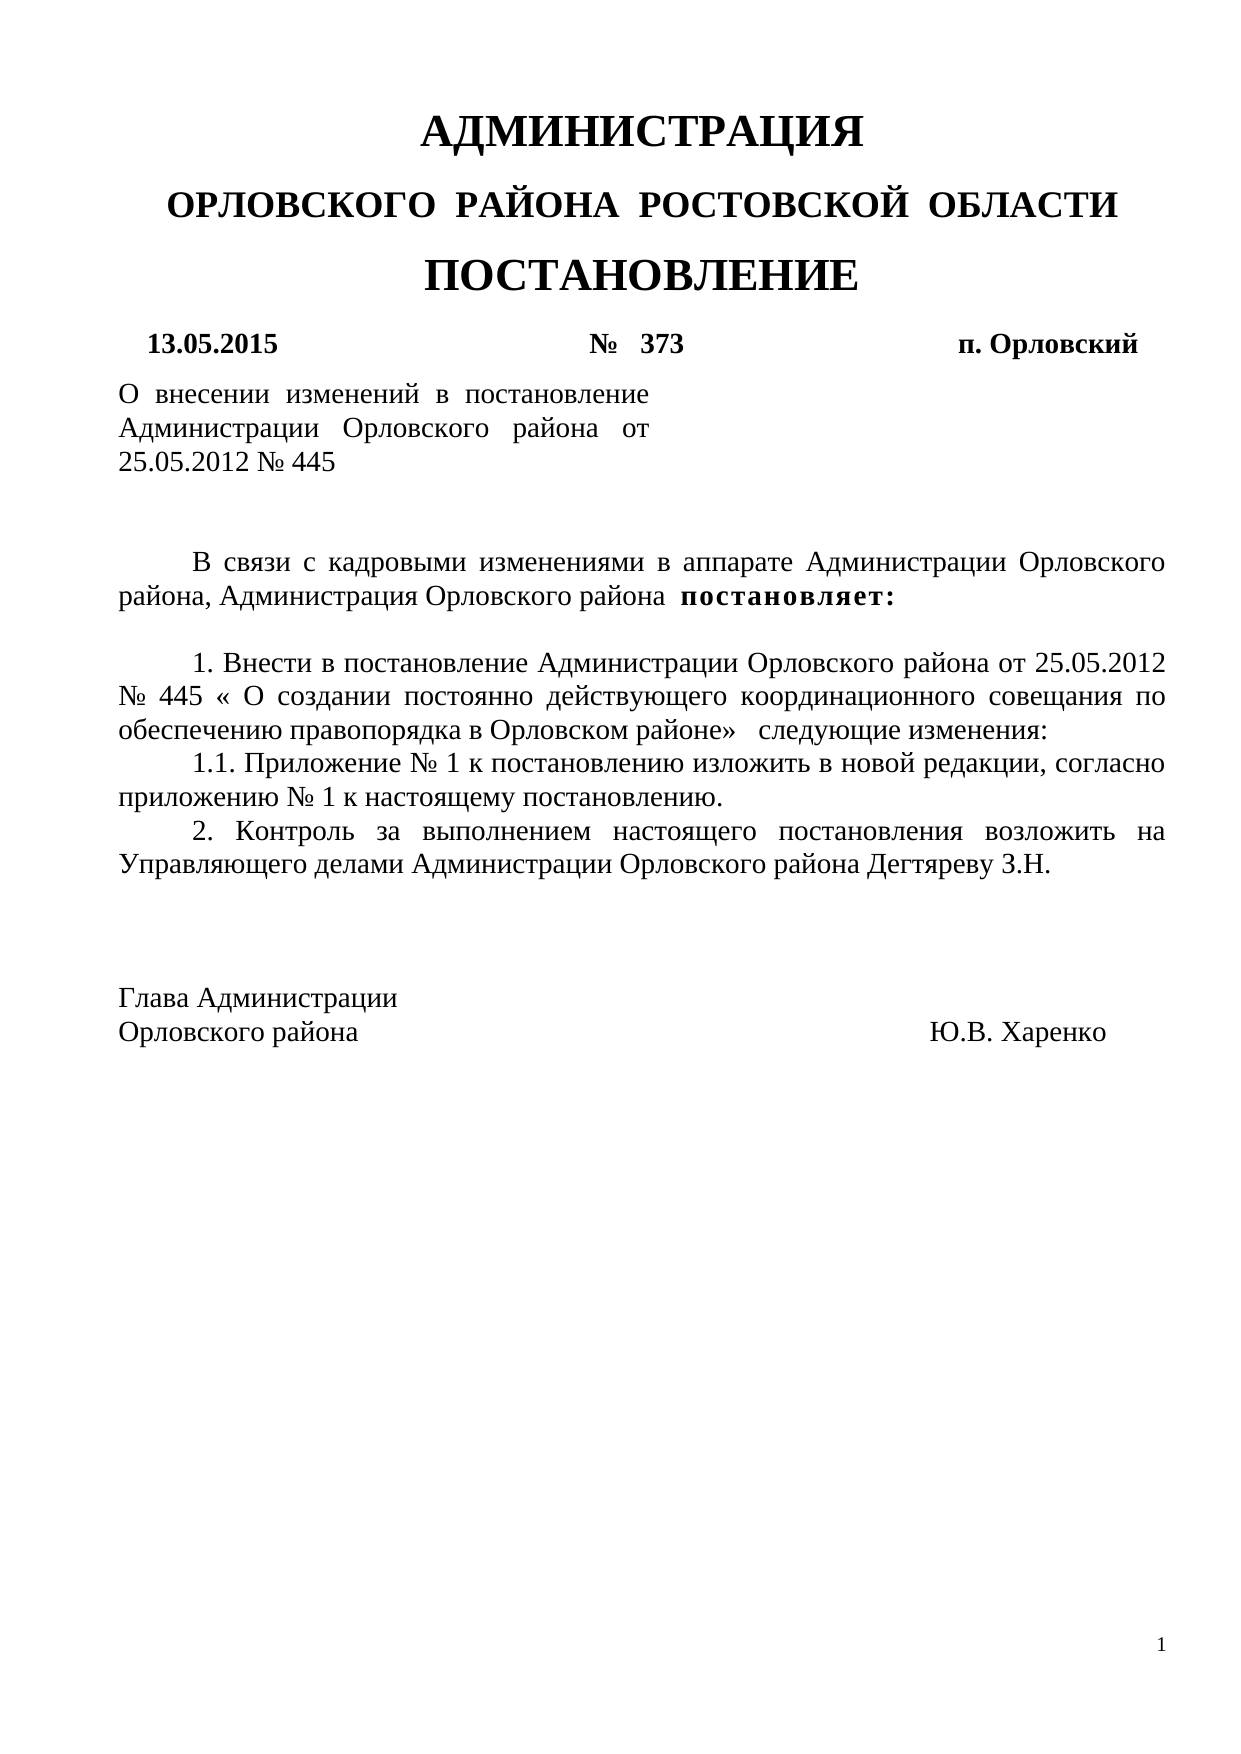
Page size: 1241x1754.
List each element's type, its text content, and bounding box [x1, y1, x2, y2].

text Орловского района Ю.В. Харенко [118, 1014, 1167, 1047]
text 13.05.2015 № 373 п. Орловский [118, 326, 1167, 360]
text 1.1. Приложение № 1 к постановлению изложить в новой редакции, согласно приложению № 1 к настоящему постановлению. [118, 746, 1167, 813]
text ОРЛОВСКОГО РАЙОНА РОСТОВСКОЙ ОБЛАСТИ [118, 182, 1167, 226]
text Глава Администрации [118, 980, 1167, 1014]
text АДМИНИСТРАЦИЯ [118, 103, 1167, 156]
text 1. Внести в постановление Администрации Орловского района от 25.05.2012 № 445 « О создании постоянно действующего координационного совещания по обеспечению правопорядка в Орловском районе» следующие изменения: [118, 645, 1167, 746]
text О внесении изменений в постановление Администрации Орловского района от 25.05.2012 № 445 [118, 377, 650, 477]
text В связи с кадровыми изменениями в аппарате Администрации Орловского района, Администрация Орловского района постановляет: [118, 544, 1167, 611]
text 2. Контроль за выполнением настоящего постановления возложить на Управляющего делами Администрации Орловского района Дегтяреву З.Н. [118, 813, 1167, 880]
text ПОСТАНОВЛЕНИЕ [118, 247, 1167, 300]
